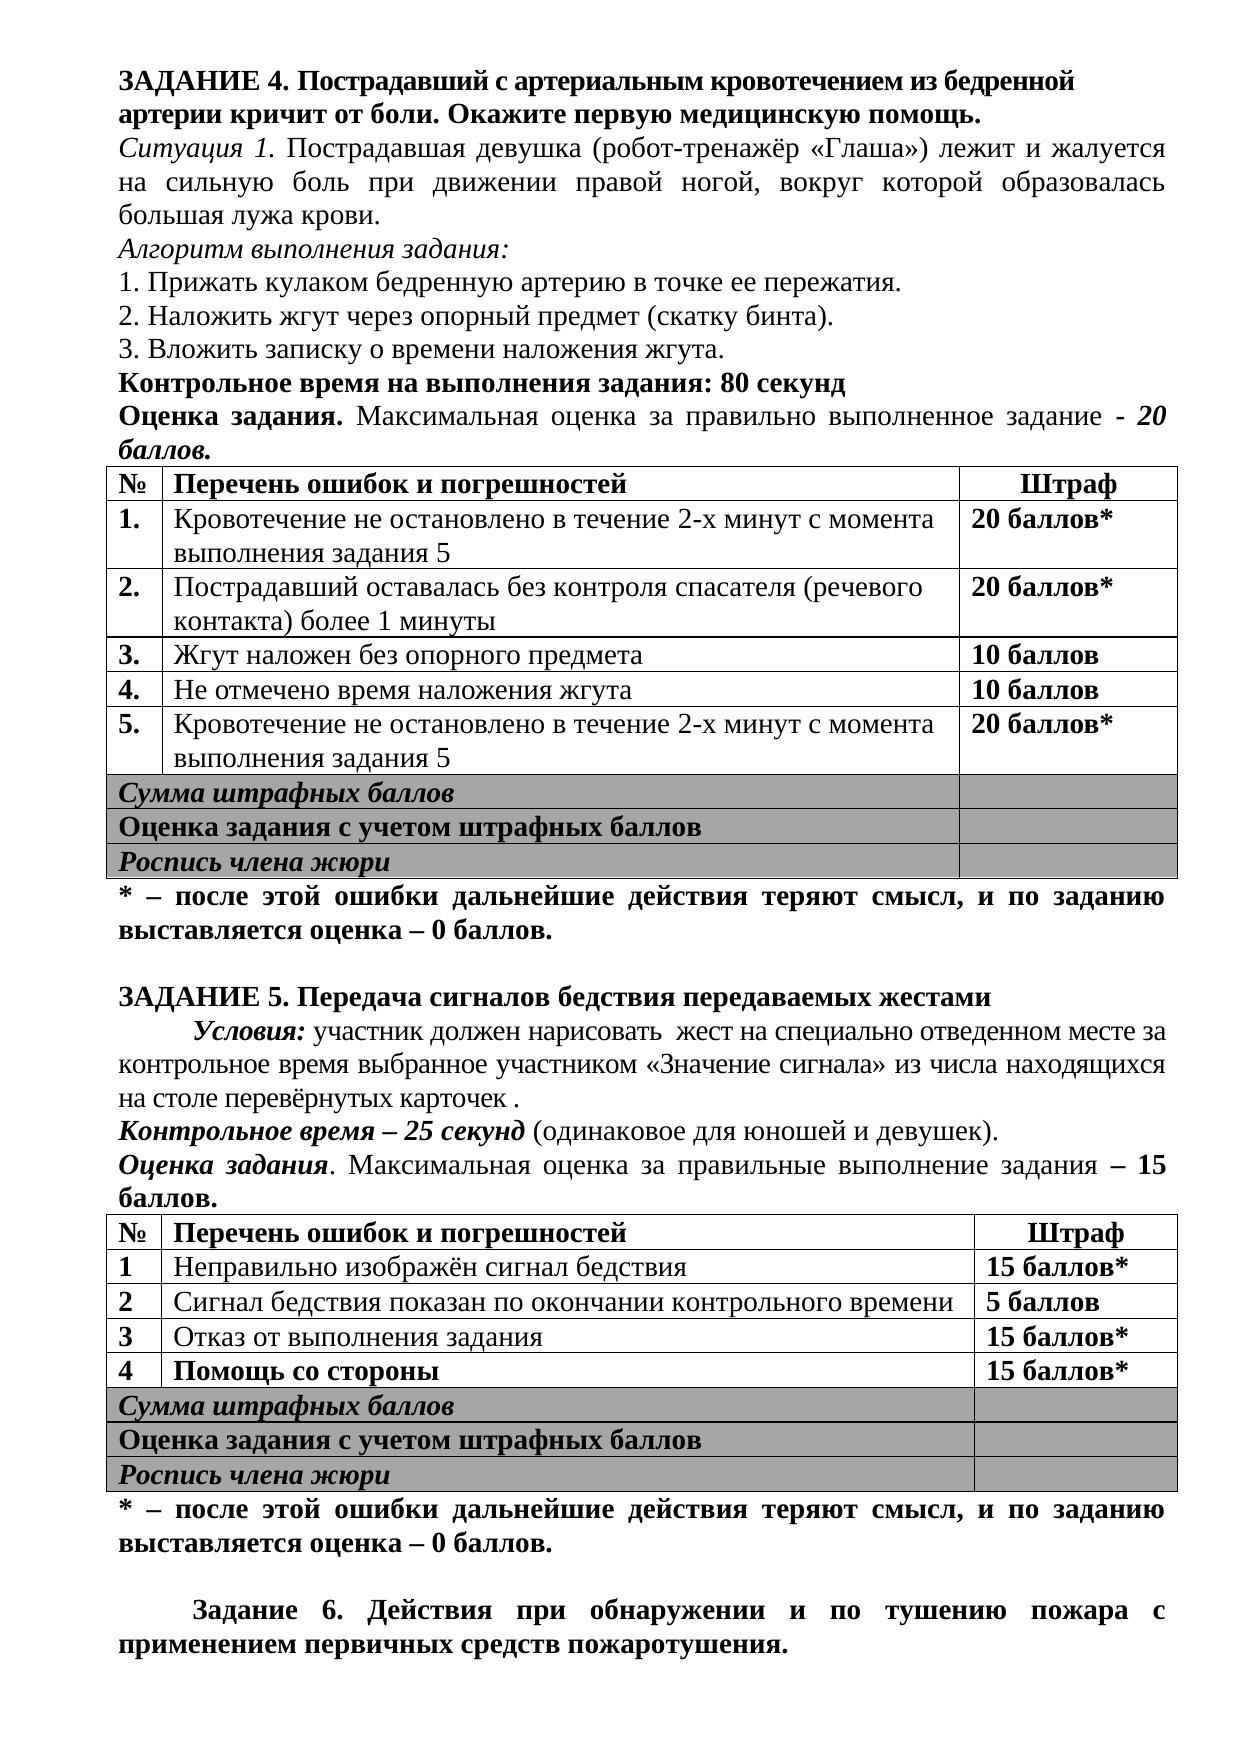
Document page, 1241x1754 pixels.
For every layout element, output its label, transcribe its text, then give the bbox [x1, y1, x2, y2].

table_cell Кровотечение не остановлено в течение 2-х минут с момента выполнения задания 5 [163, 707, 959, 774]
table_cell 15 баллов* [975, 1319, 1177, 1352]
table_cell [107, 569, 162, 636]
table_cell 2 [107, 1284, 161, 1318]
table_cell 5 баллов [975, 1284, 1177, 1318]
table_cell 1 [107, 1250, 161, 1283]
table_cell [975, 1423, 1177, 1456]
table_cell Жгут наложен без опорного предмета [163, 638, 959, 671]
table_header № [107, 467, 162, 500]
table_cell [107, 672, 162, 706]
text Контрольное время на выполнения задания: 80 секунд [118, 365, 1167, 398]
text * – после этой ошибки дальнейшие действия теряют смысл, и по заданию выставляется оценка – 0 баллов. [118, 1492, 1167, 1559]
table_cell [975, 1388, 1177, 1421]
text 1. Прижать кулаком бедренную артерию в точке ее пережатия. [118, 264, 1167, 298]
text 2. Наложить жгут через опорный предмет (скатку бинта). [118, 298, 1167, 331]
table_cell [960, 809, 1177, 843]
table_cell Оценка задания с учетом штрафных баллов [107, 809, 959, 843]
table_cell 10 баллов [960, 638, 1177, 671]
text ЗАДАНИЕ 4. Пострадавший с артериальным кровотечением из бедренной артерии кричит от боли. Окажите первую медицинскую помощь. [118, 63, 1167, 130]
table_cell 20 баллов* [960, 501, 1177, 568]
table_header Штраф [960, 467, 1177, 500]
table_cell Оценка задания с учетом штрафных баллов [107, 1423, 974, 1456]
table_cell Пострадавший оставалась без контроля спасателя (речевого контакта) более 1 минуты [163, 569, 959, 636]
text Оценка задания. Максимальная оценка за правильно выполненное задание - 20 баллов. [118, 398, 1167, 466]
table_cell Сумма штрафных баллов [107, 775, 959, 808]
table_cell Роспись члена жюри [107, 844, 959, 877]
table_cell 15 баллов* [975, 1353, 1177, 1387]
table_cell Помощь со стороны [162, 1353, 974, 1387]
table_cell 10 баллов [960, 672, 1177, 706]
table_cell [960, 844, 1177, 877]
table_cell [960, 775, 1177, 808]
text ЗАДАНИЕ 5. Передача сигналов бедствия передаваемых жестами [118, 979, 1167, 1013]
table_cell [107, 707, 162, 774]
table_cell Сигнал бедствия показан по окончании контрольного времени [162, 1284, 974, 1318]
table_header Штраф [975, 1215, 1177, 1248]
table_cell Отказ от выполнения задания [162, 1319, 974, 1352]
text Контрольное время – 25 секунд (одинаковое для юношей и девушек). [118, 1113, 1167, 1147]
table_cell [107, 638, 162, 671]
table_header Перечень ошибок и погрешностей [163, 467, 959, 500]
text 3. Вложить записку о времени наложения жгута. [118, 331, 1167, 365]
table_cell 4 [107, 1353, 161, 1387]
table_cell Неправильно изображён сигнал бедствия [162, 1250, 974, 1283]
text Условия: участник должен нарисовать жест на специально отведенном месте за контрольное время выбранное участником «Значение сигнала» из числа находящихся на столе перевёрнутых карточек . [118, 1013, 1167, 1113]
table_header Перечень ошибок и погрешностей [162, 1215, 974, 1248]
text Алгоритм выполнения задания: [118, 231, 1167, 264]
table_header № [107, 1215, 161, 1248]
table_cell Роспись члена жюри [107, 1457, 974, 1491]
table_cell Сумма штрафных баллов [107, 1388, 974, 1421]
text * – после этой ошибки дальнейшие действия теряют смысл, и по заданию выставляется оценка – 0 баллов. [118, 879, 1167, 946]
table_cell Не отмечено время наложения жгута [163, 672, 959, 706]
table_cell [975, 1457, 1177, 1491]
table_cell 20 баллов* [960, 707, 1177, 774]
text Оценка задания. Максимальная оценка за правильные выполнение задания – 15 баллов. [118, 1147, 1167, 1214]
table_cell 3 [107, 1319, 161, 1352]
table_cell [107, 501, 162, 568]
text Ситуация 1. Пострадавшая девушка (робот-тренажёр «Глаша») лежит и жалуется на сильную боль при движении правой ногой, вокруг которой образовалась большая лужа крови. [118, 130, 1167, 231]
table_cell 15 баллов* [975, 1250, 1177, 1283]
text Задание 6. Действия при обнаружении и по тушению пожара с применением первичных средств пожаротушения. [118, 1592, 1167, 1659]
table_cell 20 баллов* [960, 569, 1177, 636]
table_cell Кровотечение не остановлено в течение 2-х минут с момента выполнения задания 5 [163, 501, 959, 568]
